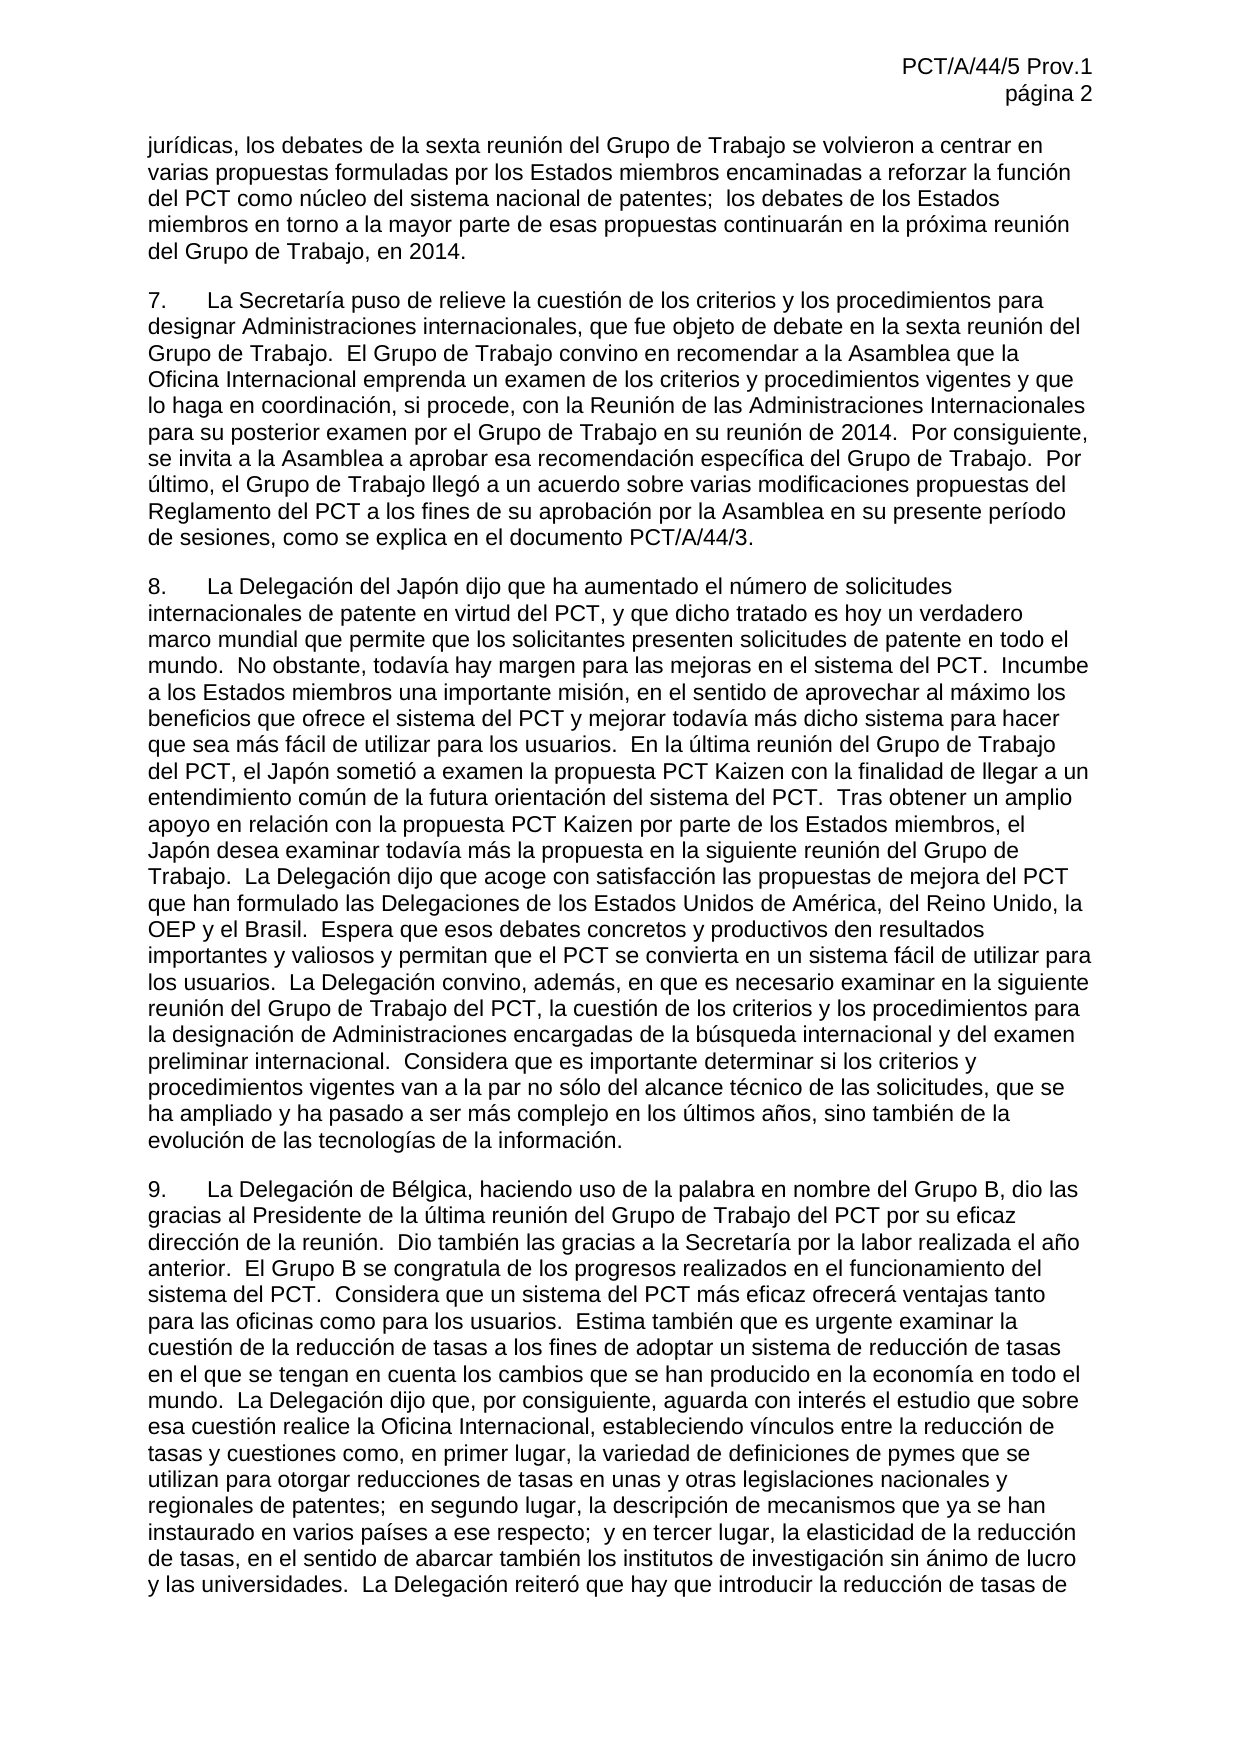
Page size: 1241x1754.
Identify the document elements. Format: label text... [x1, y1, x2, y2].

text La Secretaría puso de relieve la cuestión de los criterios y los procedimientos para designar Administraciones internacionales, que fue objeto de debate en la sexta reunión del Grupo de Trabajo. El Grupo de Trabajo convino en recomendar a la Asamblea que la Oficina Internacional emprenda un examen de los criterios y procedimientos vigentes y que lo haga en coordinación, si procede, con la Reunión de las Administraciones Internacionales para su posterior examen por el Grupo de Trabajo en su reunión de 2014. Por consiguiente, se invita a la Asamblea a aprobar esa recomendación específica del Grupo de Trabajo. Por último, el Grupo de Trabajo llegó a un acuerdo sobre varias modificaciones propuestas del Reglamento del PCT a los fines de su aprobación por la Asamblea en su presente período de sesiones, como se explica en el documento PCT/A/44/3. [148, 287, 1092, 550]
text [148, 1176, 1092, 1598]
text La Delegación del Japón dijo que ha aumentado el número de solicitudes internacionales de patente en virtud del PCT, y que dicho tratado es hoy un verdadero marco mundial que permite que los solicitantes presenten solicitudes de patente en todo el mundo. No obstante, todavía hay margen para las mejoras en el sistema del PCT. Incumbe a los Estados miembros una importante misión, en el sentido de aprovechar al máximo los beneficios que ofrece el sistema del PCT y mejorar todavía más dicho sistema para hacer que sea más fácil de utilizar para los usuarios. En la última reunión del Grupo de Trabajo del PCT, el Japón sometió a examen la propuesta PCT Kaizen con la finalidad de llegar a un entendimiento común de la futura orientación del sistema del PCT. Tras obtener un amplio apoyo en relación con la propuesta PCT Kaizen por parte de los Estados miembros, el Japón desea examinar todavía más la propuesta en la siguiente reunión del Grupo de Trabajo. La Delegación dijo que acoge con satisfacción las propuestas de mejora del PCT que han formulado las Delegaciones de los Estados Unidos de América, del Reino Unido, la OEP y el Brasil. Espera que esos debates concretos y productivos den resultados importantes y valiosos y permitan que el PCT se convierta en un sistema fácil de utilizar para los usuarios. La Delegación convino, además, en que es necesario examinar en la siguiente reunión del Grupo de Trabajo del PCT, la cuestión de los criterios y los procedimientos para la designación de Administraciones encargadas de la búsqueda internacional y del examen preliminar internacional. Considera que es importante determinar si los criterios y procedimientos vigentes van a la par no sólo del alcance técnico de las solicitudes, que se ha ampliado y ha pasado a ser más complejo en los últimos años, sino también de la evolución de las tecnologías de la información. [148, 573, 1092, 1153]
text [148, 132, 1092, 264]
